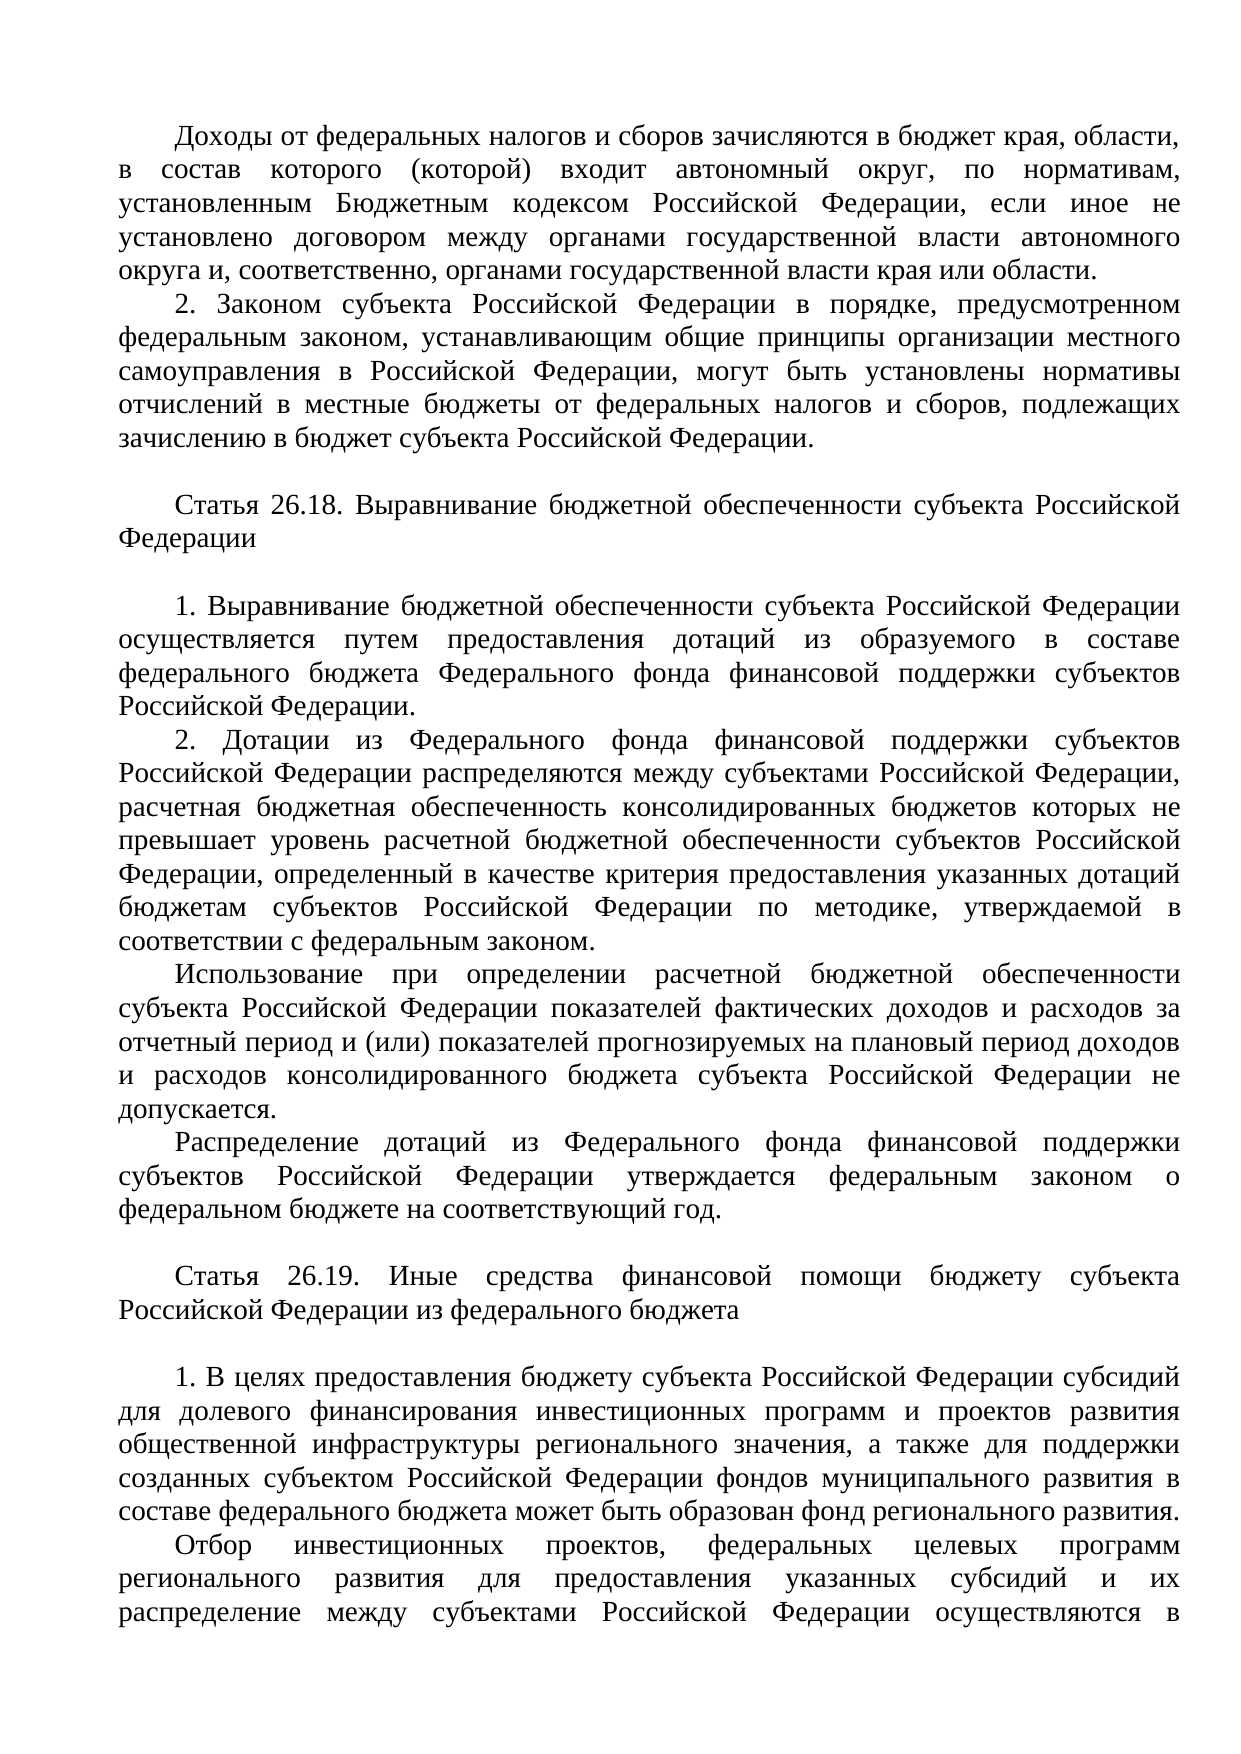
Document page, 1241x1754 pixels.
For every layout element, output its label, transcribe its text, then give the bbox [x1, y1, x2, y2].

text Статья 26.18. Выравнивание бюджетной обеспеченности субъекта Российской Федерации [118, 487, 1181, 554]
text Использование при определении расчетной бюджетной обеспеченности субъекта Российской Федерации показателей фактических доходов и расходов за отчетный период и (или) показателей прогнозируемых на плановый период доходов и расходов консолидированного бюджета субъекта Российской Федерации не допускается. [118, 957, 1181, 1124]
text 2. Дотации из Федерального фонда финансовой поддержки субъектов Российской Федерации распределяются между субъектами Российской Федерации, расчетная бюджетная обеспеченность консолидированных бюджетов которых не превышает уровень расчетной бюджетной обеспеченности субъектов Российской Федерации, определенный в качестве критерия предоставления указанных дотаций бюджетам субъектов Российской Федерации по методике, утверждаемой в соответствии с федеральным законом. [118, 722, 1181, 957]
text 1. В целях предоставления бюджету субъекта Российской Федерации субсидий для долевого финансирования инвестиционных программ и проектов развития общественной инфраструктуры регионального значения, а также для поддержки созданных субъектом Российской Федерации фондов муниципального развития в составе федерального бюджета может быть образован фонд регионального развития. [118, 1359, 1181, 1527]
text 2. Законом субъекта Российской Федерации в порядке, предусмотренном федеральным законом, устанавливающим общие принципы организации местного самоуправления в Российской Федерации, могут быть установлены нормативы отчислений в местные бюджеты от федеральных налогов и сборов, подлежащих зачислению в бюджет субъекта Российской Федерации. [118, 286, 1181, 453]
text Статья 26.19. Иные средства финансовой помощи бюджету субъекта Российской Федерации из федерального бюджета [118, 1258, 1181, 1326]
text 1. Выравнивание бюджетной обеспеченности субъекта Российской Федерации осуществляется путем предоставления дотаций из образуемого в составе федерального бюджета Федерального фонда финансовой поддержки субъектов Российской Федерации. [118, 588, 1181, 722]
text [118, 1527, 1181, 1627]
text Распределение дотаций из Федерального фонда финансовой поддержки субъектов Российской Федерации утверждается федеральным законом о федеральном бюджете на соответствующий год. [118, 1124, 1181, 1225]
text Доходы от федеральных налогов и сборов зачисляются в бюджет края, области, в состав которого (которой) входит автономный округ, по нормативам, установленным Бюджетным кодексом Российской Федерации, если иное не установлено договором между органами государственной власти автономного округа и, соответственно, органами государственной власти края или области. [118, 118, 1181, 286]
